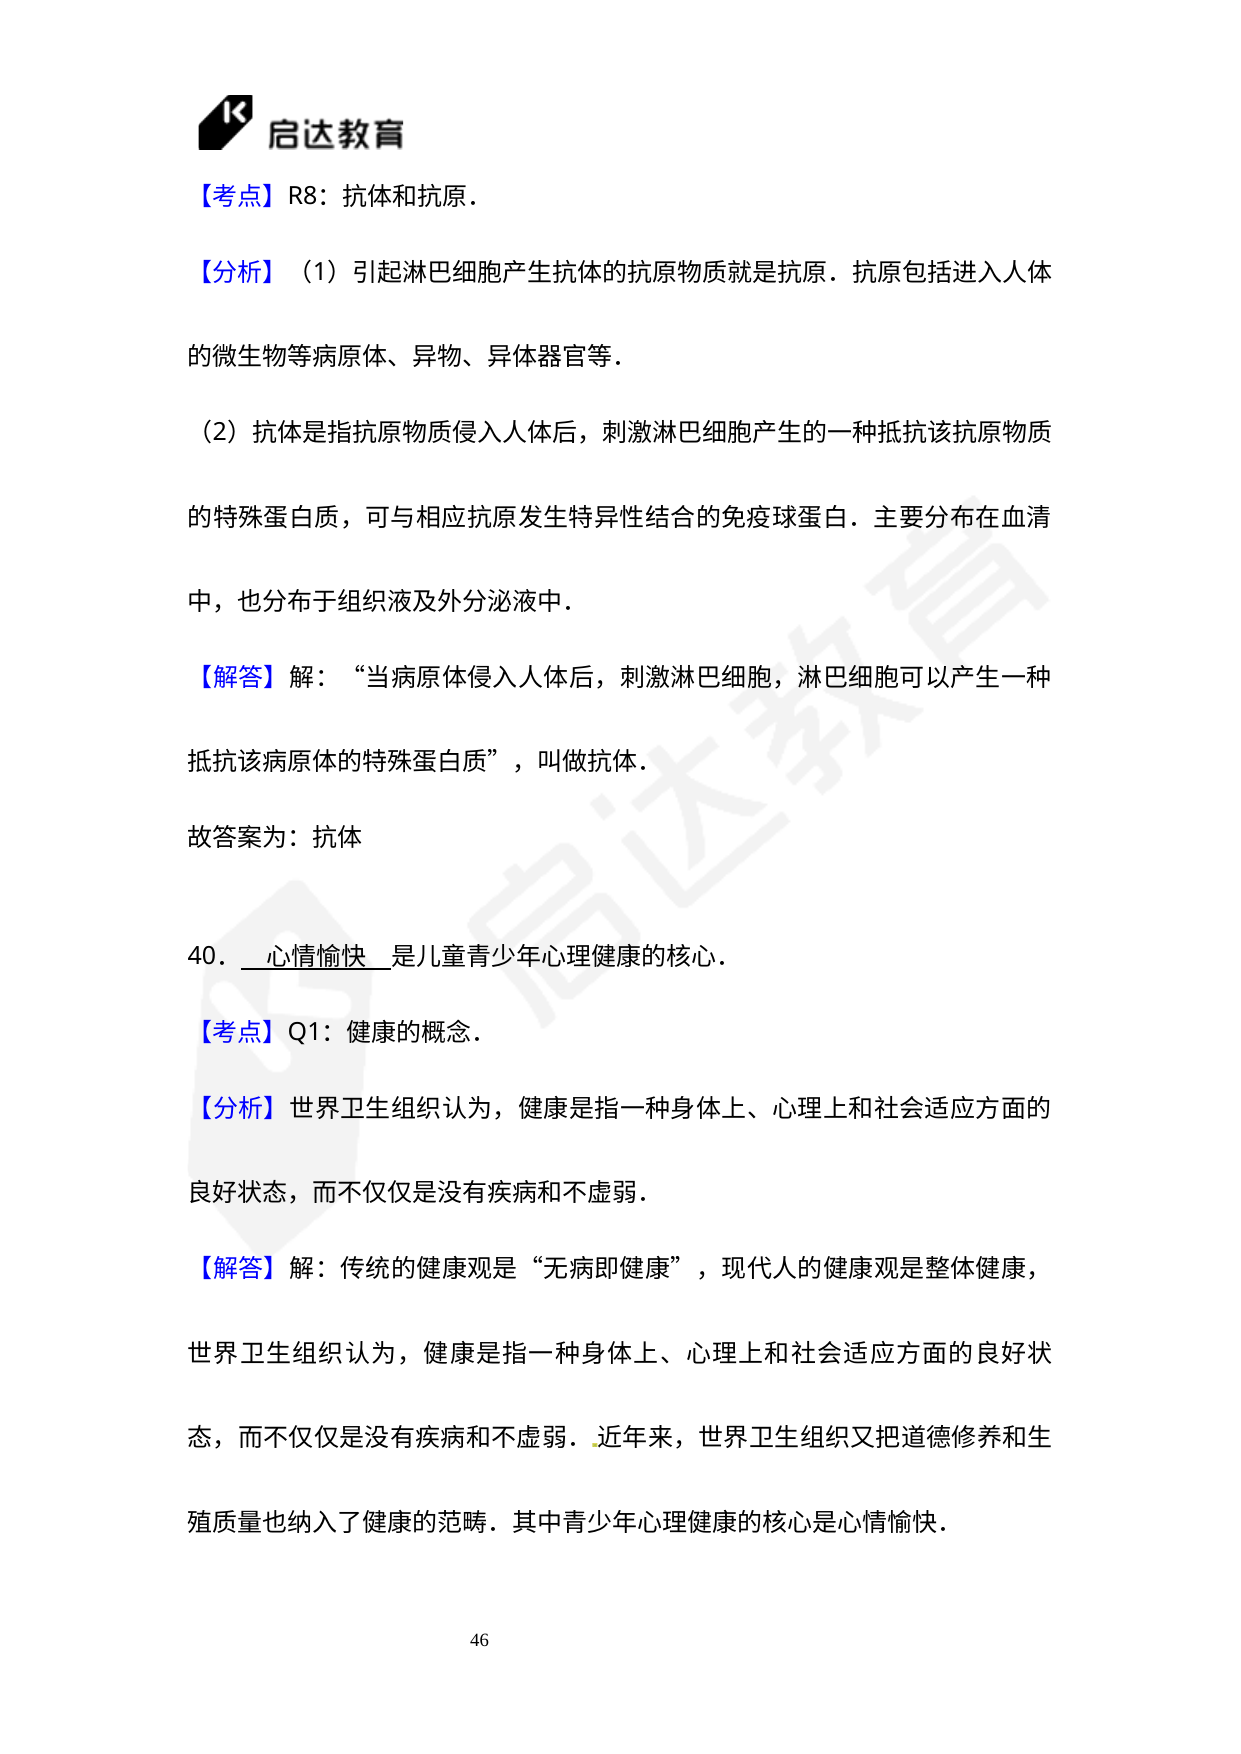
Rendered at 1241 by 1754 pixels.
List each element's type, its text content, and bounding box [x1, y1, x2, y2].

text 【分析】世界卫生组织认为，健康是指一种身体上、心理上和社会适应方面的良好状态，而不仅仅是没有疾病和不虚弱． [187, 1074, 1053, 1223]
text 【考点】R8：抗体和抗原． [187, 162, 1053, 227]
text 【分析】（1）引起淋巴细胞产生抗体的抗原物质就是抗原．抗原包括进入人体的微生物等病原体、异物、异体器官等． [187, 238, 1053, 387]
text 40． 心情愉快 是儿童青少年心理健康的核心． [187, 922, 1053, 987]
text 故答案为：抗体 [187, 803, 1053, 868]
picture [198, 95, 404, 150]
text 【解答】解：“当病原体侵入人体后，刺激淋巴细胞，淋巴细胞可以产生一种抵抗该病原体的特殊蛋白质”，叫做抗体． [187, 643, 1053, 792]
text 【考点】Q1：健康的概念． [187, 998, 1053, 1063]
text （2）抗体是指抗原物质侵入人体后，刺激淋巴细胞产生的一种抵抗该抗原物质的特殊蛋白质，可与相应抗原发生特异性结合的免疫球蛋白．主要分布在血清中，也分布于组织液及外分泌液中． [187, 398, 1053, 632]
text 【解答】解：传统的健康观是“无病即健康”，现代人的健康观是整体健康，世界卫生组织认为，健康是指一种身体上、心理上和社会适应方面的良好状态，而不仅仅是没有疾病和不虚弱．近年来，世界卫生组织又把道德修养和生殖质量也纳入了健康的范畴．其中青少年心理健康的核心是心情愉快． [187, 1234, 1053, 1553]
